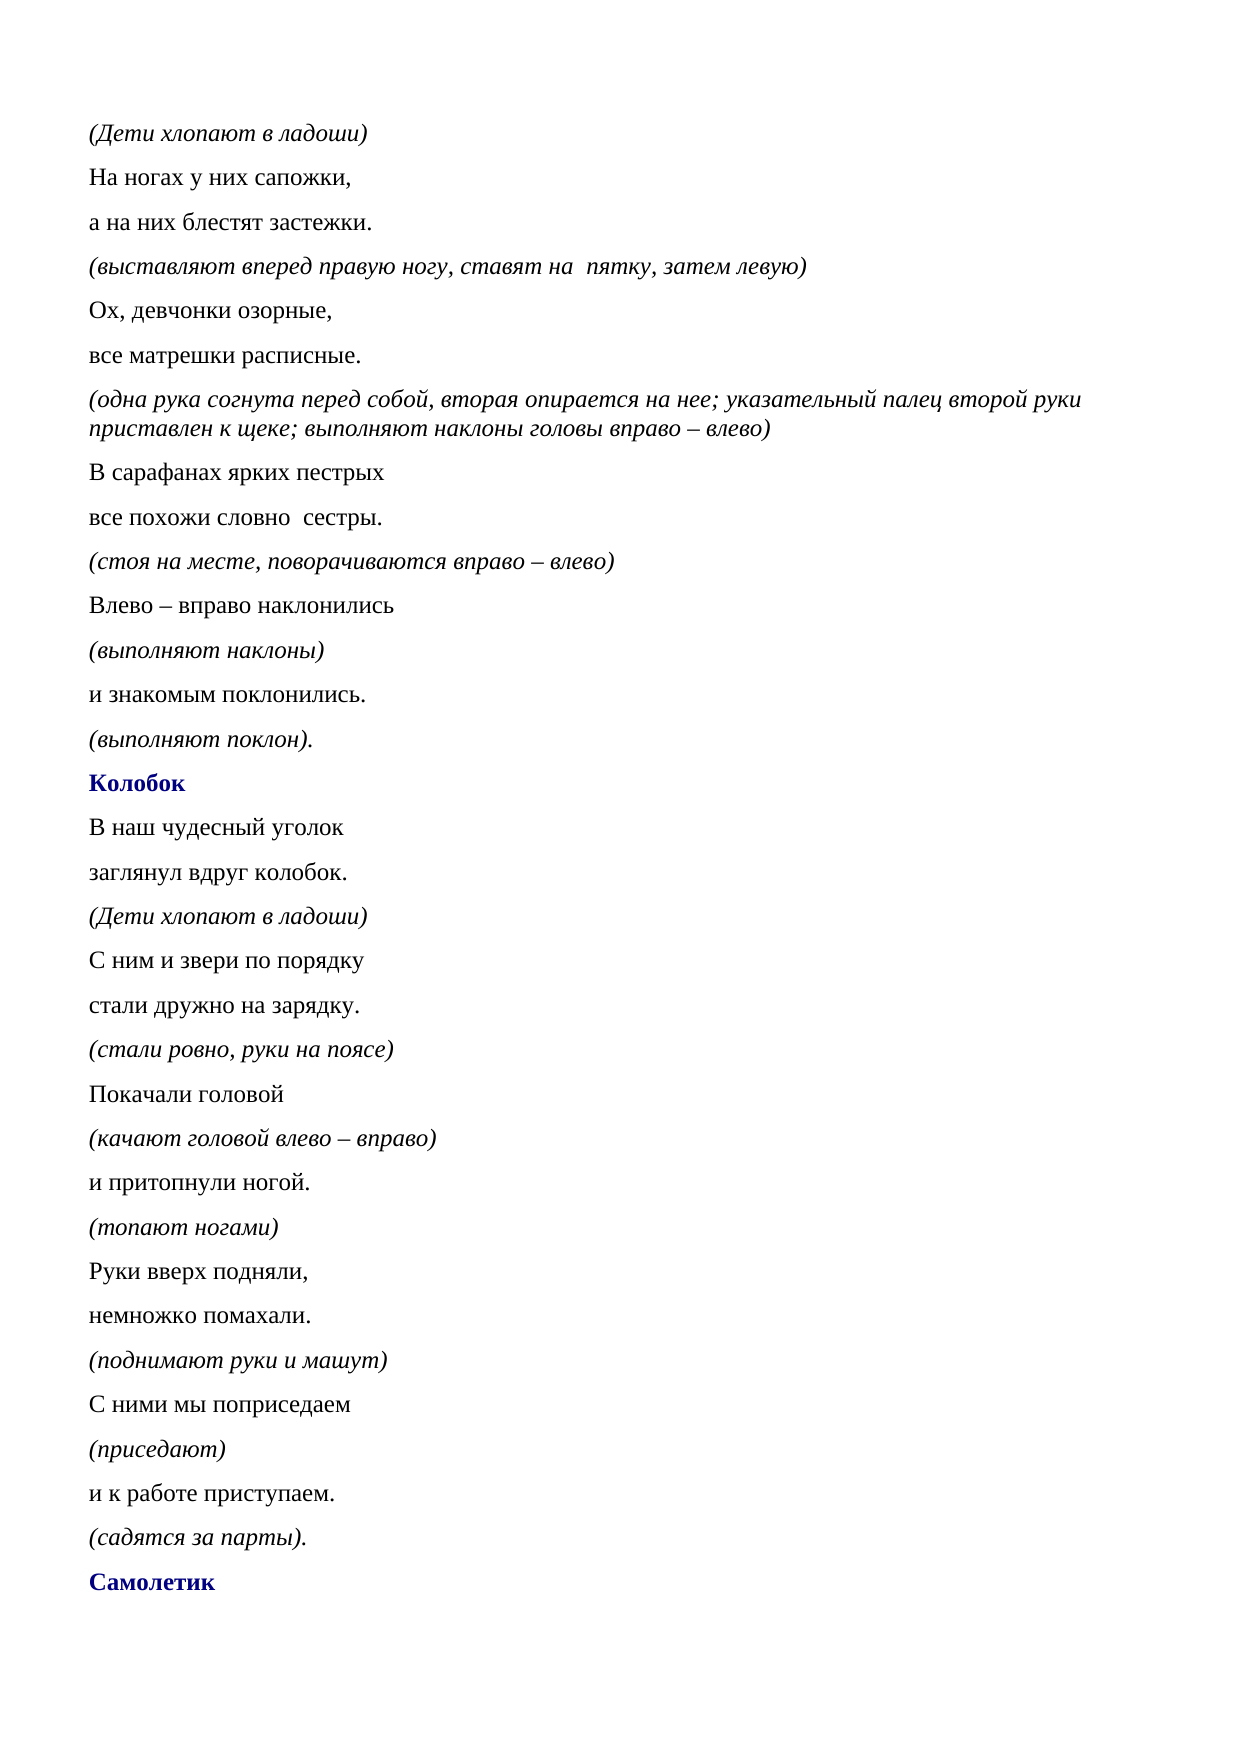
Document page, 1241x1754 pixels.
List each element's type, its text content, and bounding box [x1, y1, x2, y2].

text (Дети хлопают в ладоши) [89, 901, 1152, 930]
text Покачали головой [89, 1079, 1152, 1107]
text а на них блестят застежки. [89, 207, 1152, 236]
text и знакомым поклонились. [89, 679, 1152, 708]
text Руки вверх подняли, [89, 1256, 1152, 1285]
text На ногах у них сапожки, [89, 162, 1152, 191]
text (стоя на месте, поворачиваются вправо – влево) [89, 546, 1152, 575]
text В наш чудесный уголок [89, 812, 1152, 841]
text и к работе приступаем. [89, 1478, 1152, 1507]
text Колобок [89, 768, 1152, 797]
text и притопнули ногой. [89, 1167, 1152, 1196]
text (топают ногами) [89, 1212, 1152, 1241]
text (одна рука согнута перед собой, вторая опирается на нее; указательный палец второй руки приставлен к щеке; выполняют наклоны головы вправо – влево) [89, 384, 1152, 442]
text (качают головой влево – вправо) [89, 1123, 1152, 1152]
text (Дети хлопают в ладоши) [89, 118, 1152, 147]
text (выполняют наклоны) [89, 635, 1152, 664]
text заглянул вдруг колобок. [89, 857, 1152, 886]
text (выставляют вперед правую ногу, ставят на пятку, затем левую) [89, 251, 1152, 280]
text Самолетик [89, 1567, 1152, 1596]
text (выполняют поклон). [89, 724, 1152, 752]
text С ними мы поприседаем [89, 1389, 1152, 1418]
text Ох, девчонки озорные, [89, 296, 1152, 324]
text все матрешки расписные. [89, 340, 1152, 369]
text (стали ровно, руки на поясе) [89, 1034, 1152, 1063]
text Влево – вправо наклонились [89, 591, 1152, 619]
text (приседают) [89, 1434, 1152, 1462]
text немножко помахали. [89, 1301, 1152, 1329]
text стали дружно на зарядку. [89, 990, 1152, 1019]
text все похожи словно сестры. [89, 502, 1152, 531]
text С ним и звери по порядку [89, 946, 1152, 974]
text В сарафанах ярких пестрых [89, 457, 1152, 486]
text (садятся за парты). [89, 1522, 1152, 1551]
text (поднимают руки и машут) [89, 1345, 1152, 1374]
